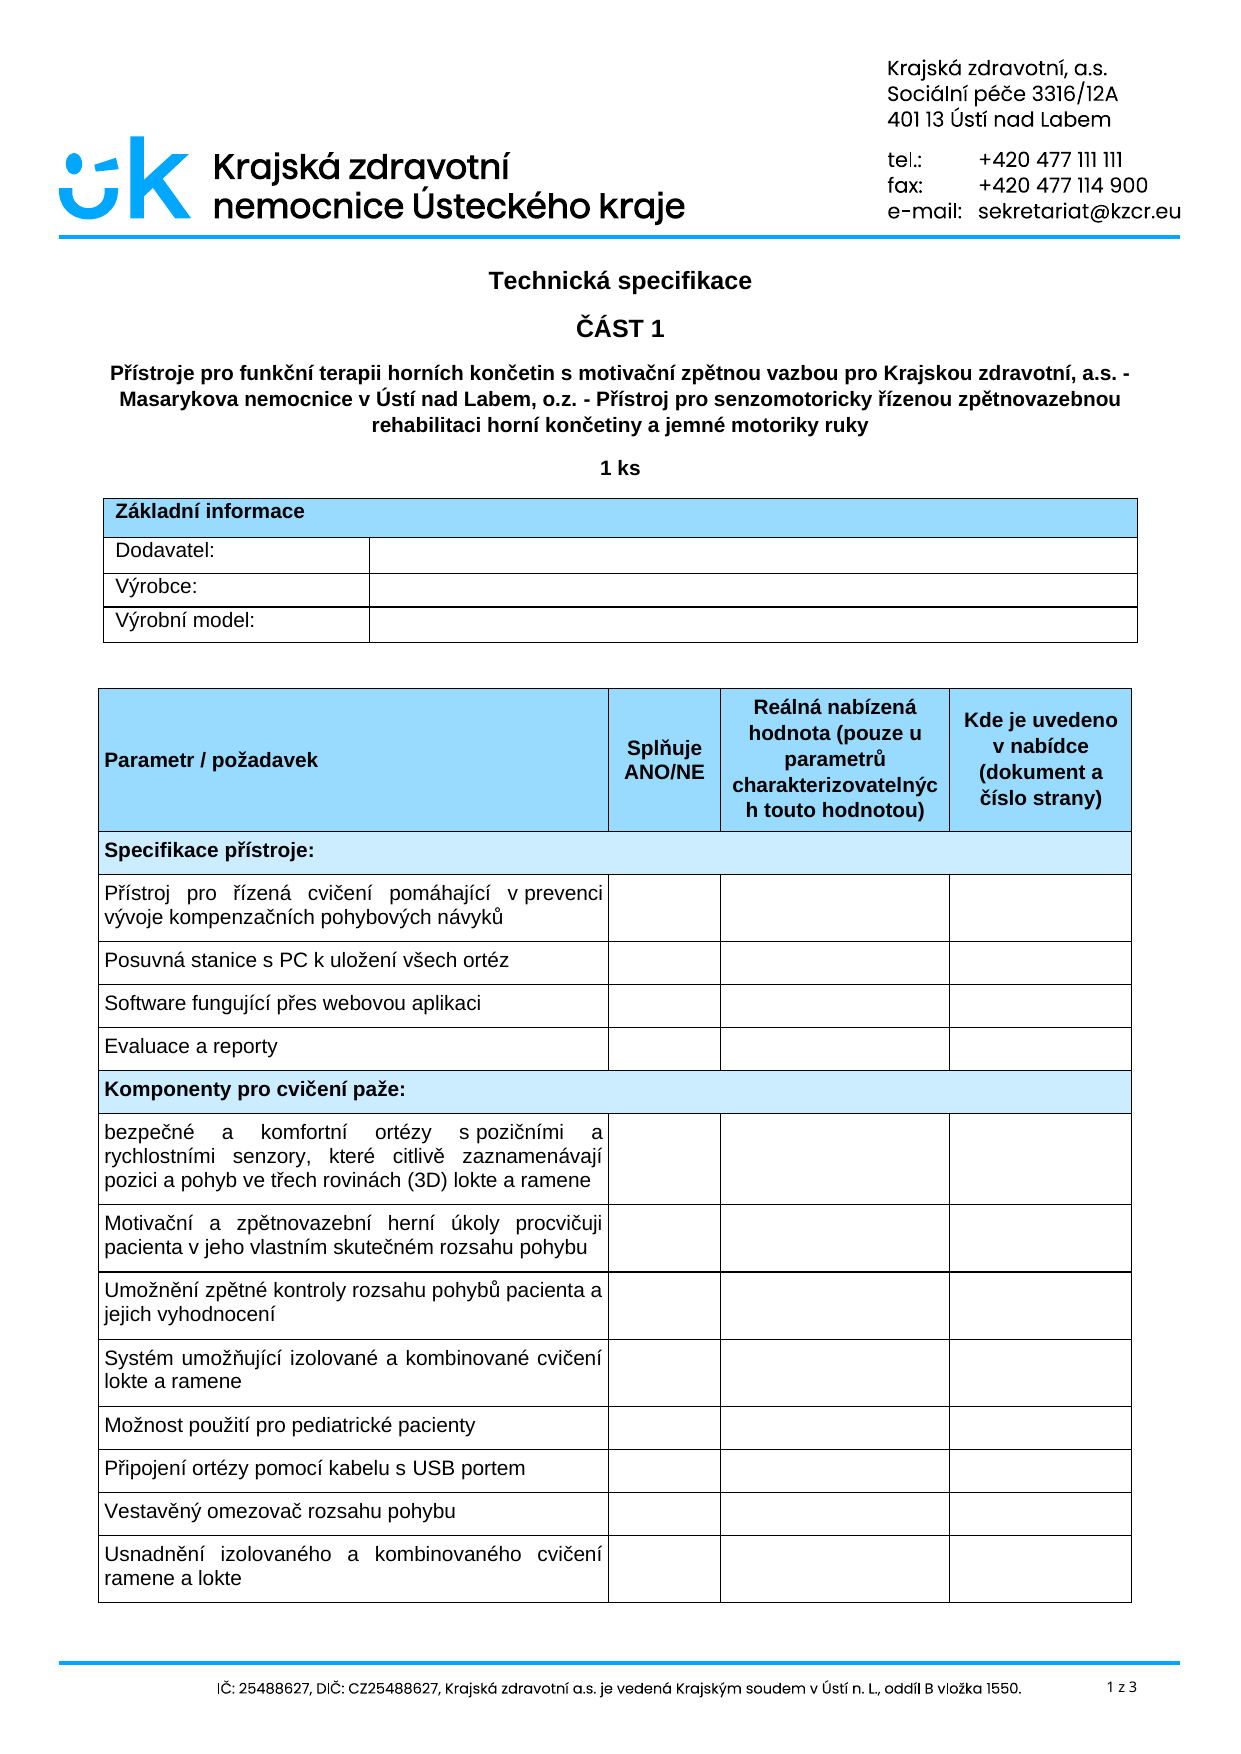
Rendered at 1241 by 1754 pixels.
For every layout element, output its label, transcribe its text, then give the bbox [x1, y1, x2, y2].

table_cell Přístroj pro řízená cvičení pomáhající v prevenci vývoje kompenzačních pohybových návyků [99, 875, 608, 941]
table_cell Evaluace a reporty [99, 1028, 608, 1070]
table_cell [950, 1114, 1131, 1204]
table_cell [609, 1450, 720, 1492]
table_cell [721, 1493, 949, 1535]
table_cell [950, 1493, 1131, 1535]
table_cell [609, 1493, 720, 1535]
table_header Kde je uvedeno v nabídce (dokument a číslo strany) [950, 689, 1131, 831]
table_cell Vestavěný omezovač rozsahu pohybu [99, 1493, 608, 1535]
table_cell Připojení ortézy pomocí kabelu s USB portem [99, 1450, 608, 1492]
table_cell [370, 574, 1137, 606]
table_cell [950, 1407, 1131, 1449]
table_cell [609, 1340, 720, 1406]
table_cell [721, 1114, 949, 1204]
table_cell Výrobní model: [104, 608, 369, 642]
table_cell Posuvná stanice s PC k uložení všech ortéz [99, 942, 608, 984]
table_cell Usnadnění izolovaného a kombinovaného cvičení ramene a lokte [99, 1536, 608, 1602]
table_cell [370, 538, 1137, 572]
text ČÁST 1 [103, 313, 1137, 342]
table_cell Systém umožňující izolované a kombinované cvičení lokte a ramene [99, 1340, 608, 1406]
table_cell [950, 1340, 1131, 1406]
table_cell bezpečné a komfortní ortézy s pozičními a rychlostními senzory, které citlivě zaznamenávají pozici a pohyb ve třech rovinách (3D) lokte a ramene [99, 1114, 608, 1204]
table_cell [609, 875, 720, 941]
table_cell [370, 608, 1137, 642]
text 1 ks [103, 455, 1137, 479]
table_cell Software fungující přes webovou aplikaci [99, 985, 608, 1027]
text Přístroje pro funkční terapii horních končetin s motivační zpětnou vazbou pro Krajskou zdravotní, a.s. - Masarykova nemocnice v Ústí nad Labem, o.z. - Přístroj pro senzomotoricky řízenou zpětnovazebnou rehabilitaci horní končetiny a jemné motoriky ruky [103, 361, 1137, 437]
table_cell Možnost použití pro pediatrické pacienty [99, 1407, 608, 1449]
table_cell [950, 1205, 1131, 1271]
table_cell [950, 1536, 1131, 1602]
table_cell Motivační a zpětnovazební herní úkoly procvičuji pacienta v jeho vlastním skutečném rozsahu pohybu [99, 1205, 608, 1271]
table_cell [950, 942, 1131, 984]
table_cell Specifikace přístroje: [99, 832, 1131, 874]
table_cell [721, 942, 949, 984]
table_cell [721, 1536, 949, 1602]
table_cell [721, 1450, 949, 1492]
table_cell [950, 1273, 1131, 1338]
table_cell [950, 1450, 1131, 1492]
table_cell [609, 942, 720, 984]
table_cell Dodavatel: [104, 538, 369, 572]
text Technická specifikace [103, 266, 1137, 294]
table_cell [721, 1028, 949, 1070]
table_header Splňuje ANO/NE [609, 689, 720, 831]
table_header Základní informace [104, 499, 1137, 537]
table_cell [609, 1028, 720, 1070]
table_cell [609, 1114, 720, 1204]
table_cell [721, 1340, 949, 1406]
table_cell Umožnění zpětné kontroly rozsahu pohybů pacienta a jejich vyhodnocení [99, 1273, 608, 1338]
table_cell [950, 1028, 1131, 1070]
table_cell [721, 875, 949, 941]
table_header Reálná nabízená hodnota (pouze u parametrů charakterizovatelných touto hodnotou) [721, 689, 949, 831]
table_cell [721, 1407, 949, 1449]
table_cell [721, 985, 949, 1027]
table_cell [609, 1205, 720, 1271]
table_cell Komponenty pro cvičení paže: [99, 1071, 1131, 1113]
table_cell [609, 985, 720, 1027]
table_cell [609, 1273, 720, 1338]
table_cell [721, 1273, 949, 1338]
table_header Parametr / požadavek [99, 689, 608, 831]
table_cell [950, 985, 1131, 1027]
table_cell [609, 1536, 720, 1602]
table_cell [950, 875, 1131, 941]
table_cell [721, 1205, 949, 1271]
table_cell [609, 1407, 720, 1449]
table_cell Výrobce: [104, 574, 369, 606]
